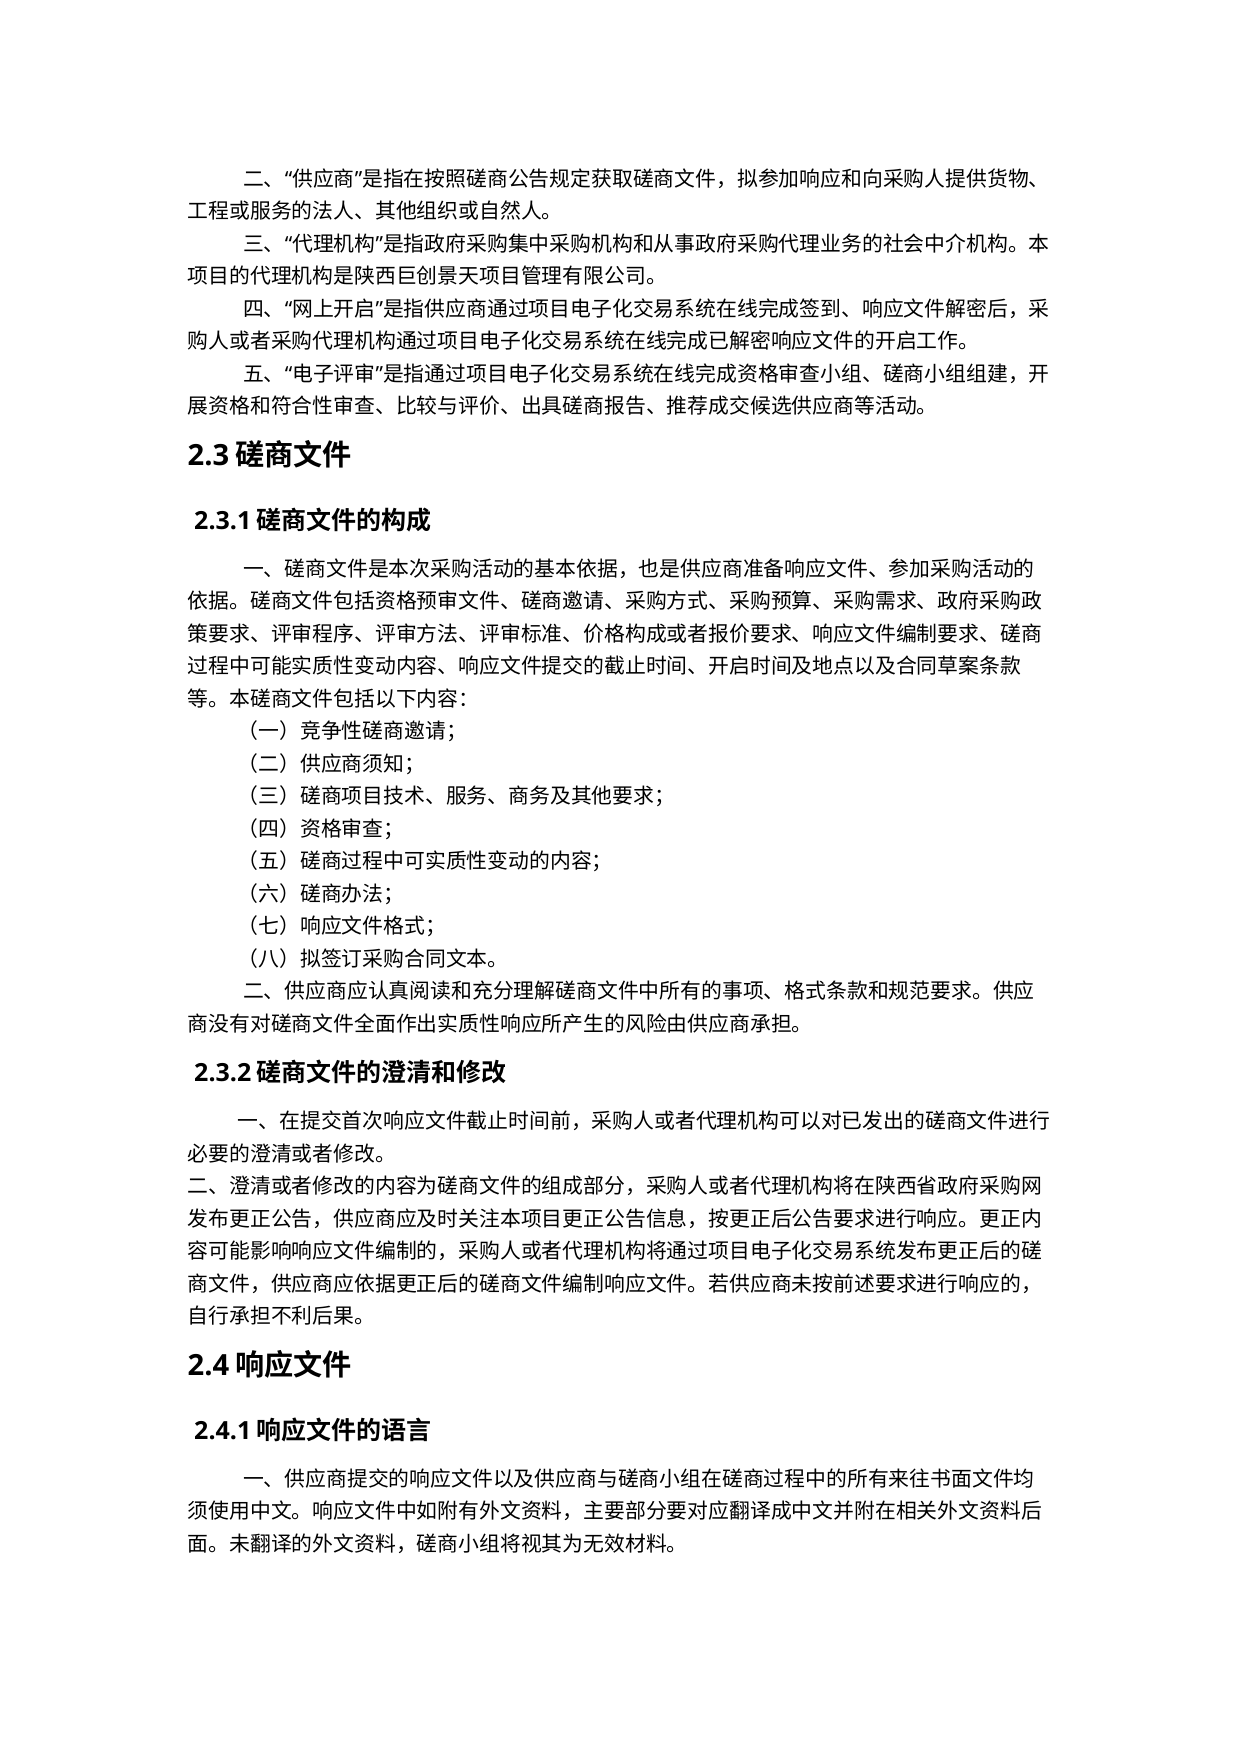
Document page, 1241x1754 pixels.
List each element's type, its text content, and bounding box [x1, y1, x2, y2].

text 二、供应商应认真阅读和充分理解磋商文件中所有的事项、格式条款和规范要求。供应商没有对磋商文件全面作出实质性响应所产生的风险由供应商承担。 [187, 974, 1053, 1039]
text 一、在提交首次响应文件截止时间前，采购人或者代理机构可以对已发出的磋商文件进行必要的澄清或者修改。 [187, 1104, 1053, 1169]
text （四）资格审查； [187, 812, 1053, 844]
text 2.4.1响应文件的语言 [187, 1397, 1053, 1462]
text （三）磋商项目技术、服务、商务及其他要求； [187, 779, 1053, 812]
text （五）磋商过程中可实质性变动的内容； [187, 844, 1053, 877]
text 一、供应商提交的响应文件以及供应商与磋商小组在磋商过程中的所有来往书面文件均须使用中文。响应文件中如附有外文资料，主要部分要对应翻译成中文并附在相关外文资料后面。未翻译的外文资料，磋商小组将视其为无效材料。 [187, 1462, 1053, 1559]
text 2.4响应文件 [187, 1332, 1053, 1397]
text （六）磋商办法； [187, 877, 1053, 909]
text 二、澄清或者修改的内容为磋商文件的组成部分，采购人或者代理机构将在陕西省政府采购网发布更正公告，供应商应及时关注本项目更正公告信息，按更正后公告要求进行响应。更正内容可能影响响应文件编制的，采购人或者代理机构将通过项目电子化交易系统发布更正后的磋商文件，供应商应依据更正后的磋商文件编制响应文件。若供应商未按前述要求进行响应的，自行承担不利后果。 [187, 1169, 1053, 1332]
text （二）供应商须知； [187, 747, 1053, 779]
text 五、“电子评审”是指通过项目电子化交易系统在线完成资格审查小组、磋商小组组建，开展资格和符合性审查、比较与评价、出具磋商报告、推荐成交候选供应商等活动。 [187, 357, 1053, 422]
text 2.3磋商文件 [187, 422, 1053, 487]
text 2.3.2磋商文件的澄清和修改 [187, 1039, 1053, 1104]
text 四、“网上开启”是指供应商通过项目电子化交易系统在线完成签到、响应文件解密后，采购人或者采购代理机构通过项目电子化交易系统在线完成已解密响应文件的开启工作。 [187, 292, 1053, 357]
text （七）响应文件格式； [187, 909, 1053, 942]
text 二、“供应商”是指在按照磋商公告规定获取磋商文件，拟参加响应和向采购人提供货物、工程或服务的法人、其他组织或自然人。 [187, 162, 1053, 227]
text （一）竞争性磋商邀请； [187, 714, 1053, 747]
text 2.3.1磋商文件的构成 [187, 487, 1053, 552]
text （八）拟签订采购合同文本。 [187, 942, 1053, 974]
text 一、磋商文件是本次采购活动的基本依据，也是供应商准备响应文件、参加采购活动的依据。磋商文件包括资格预审文件、磋商邀请、采购方式、采购预算、采购需求、政府采购政策要求、评审程序、评审方法、评审标准、价格构成或者报价要求、响应文件编制要求、磋商过程中可能实质性变动内容、响应文件提交的截止时间、开启时间及地点以及合同草案条款等。本磋商文件包括以下内容： [187, 552, 1053, 714]
text 三、“代理机构”是指政府采购集中采购机构和从事政府采购代理业务的社会中介机构。本项目的代理机构是陕西巨创景天项目管理有限公司。 [187, 227, 1053, 292]
